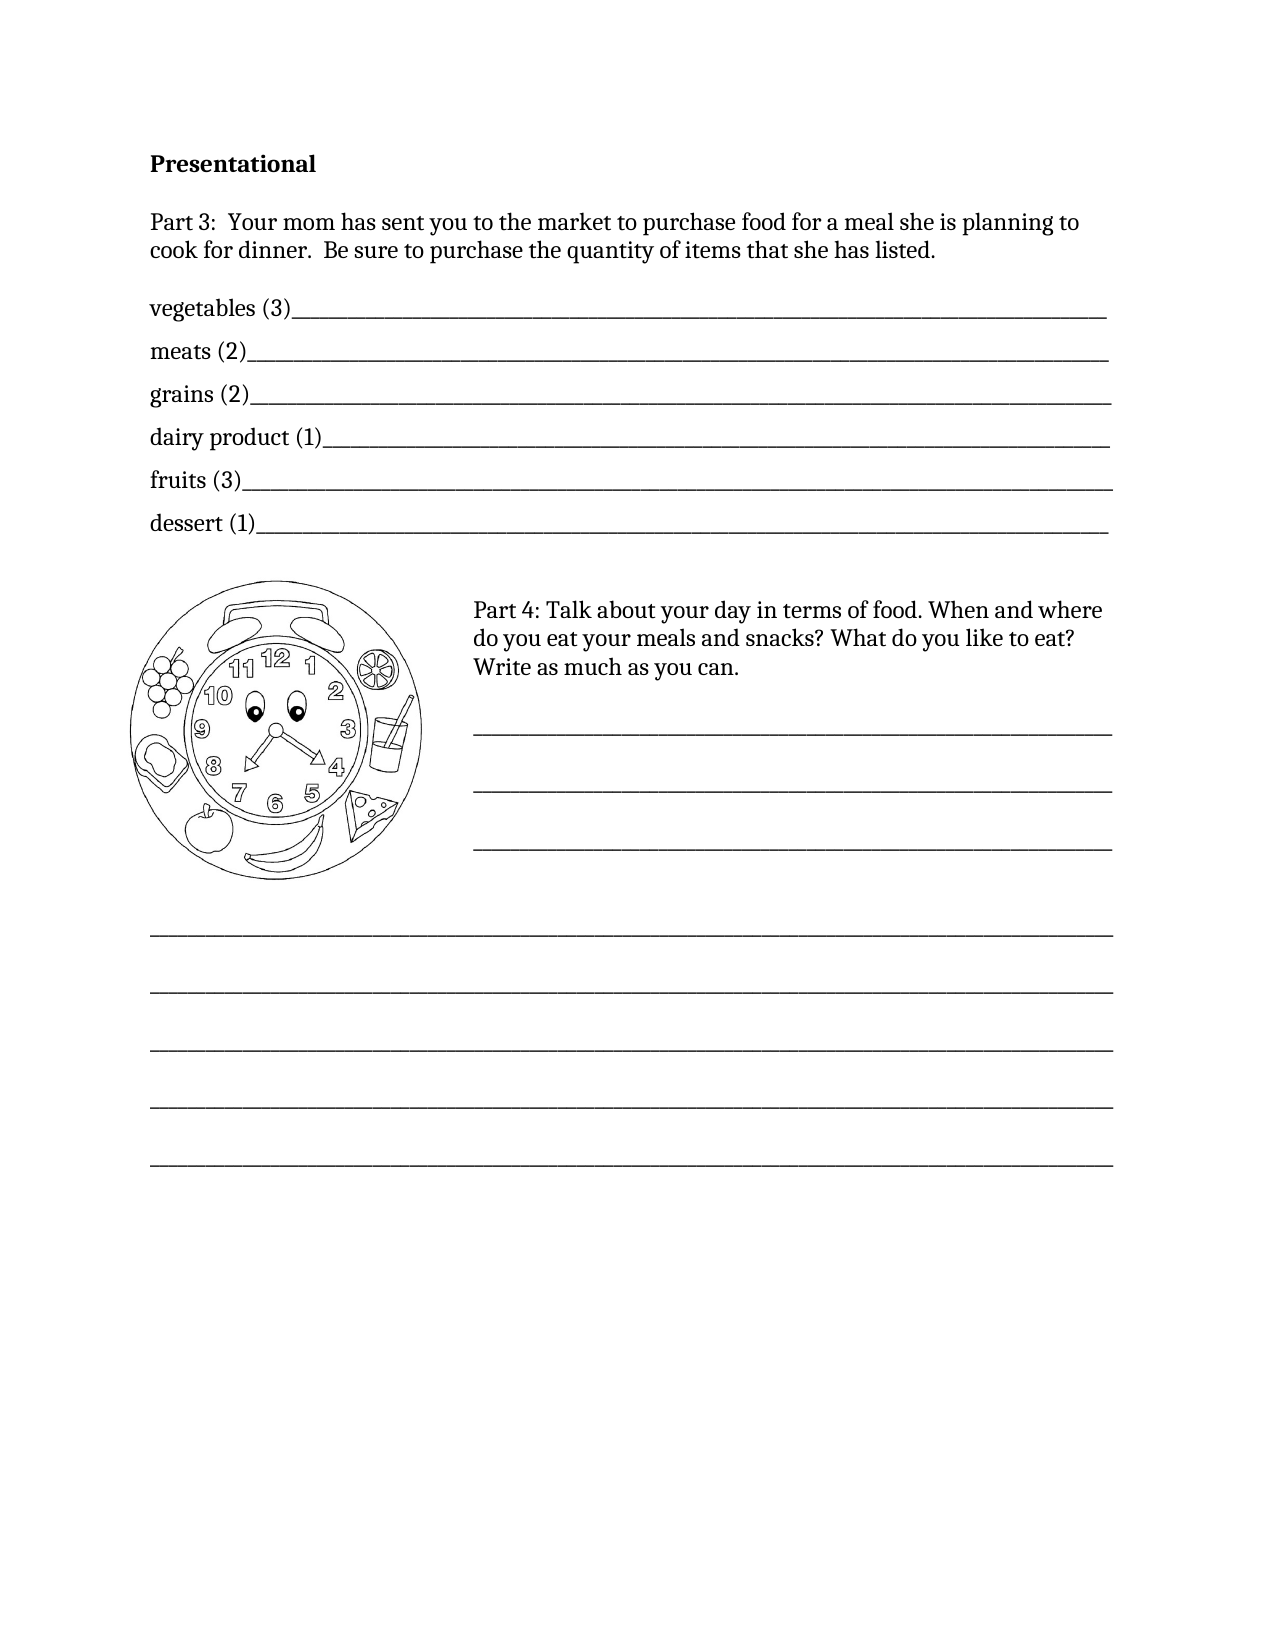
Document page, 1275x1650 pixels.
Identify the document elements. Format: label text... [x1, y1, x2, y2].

text ________________________________________________________________________________________________________ [150, 1142, 1125, 1171]
text fruits (3)______________________________________________________________________________________________ [150, 466, 1125, 495]
text ________________________________________________________________________________________________________ [150, 969, 1125, 998]
text meats (2)_____________________________________________________________________________________________ [150, 337, 1125, 366]
text vegetables (3)________________________________________________________________________________________ [150, 294, 1125, 322]
text ________________________________________________________________________________________________________ [150, 1084, 1125, 1113]
text ________________________________________________________________________________________________________ [150, 883, 1125, 941]
text _____________________________________________________________________ [454, 768, 1125, 797]
text Presentational [150, 150, 1125, 179]
text Part 3: Your mom has sent you to the market to purchase food for a meal she is planning to cook for dinner. Be sure to purchase the quantity of items that she has listed. [150, 207, 1125, 265]
text ________________________________________________________________________________________________________ [150, 1027, 1125, 1056]
text dairy product (1)_____________________________________________________________________________________ [150, 423, 1125, 452]
picture [120, 573, 454, 886]
text _____________________________________________________________________ [454, 826, 1125, 854]
text _____________________________________________________________________ [454, 711, 1125, 739]
text Part 4: Talk about your day in terms of food. When and where do you eat your meals and snacks? What do you like to eat? Write as much as you can. [454, 596, 1125, 682]
text grains (2)_____________________________________________________________________________________________ [150, 380, 1125, 409]
text dessert (1)____________________________________________________________________________________________ [150, 509, 1125, 538]
